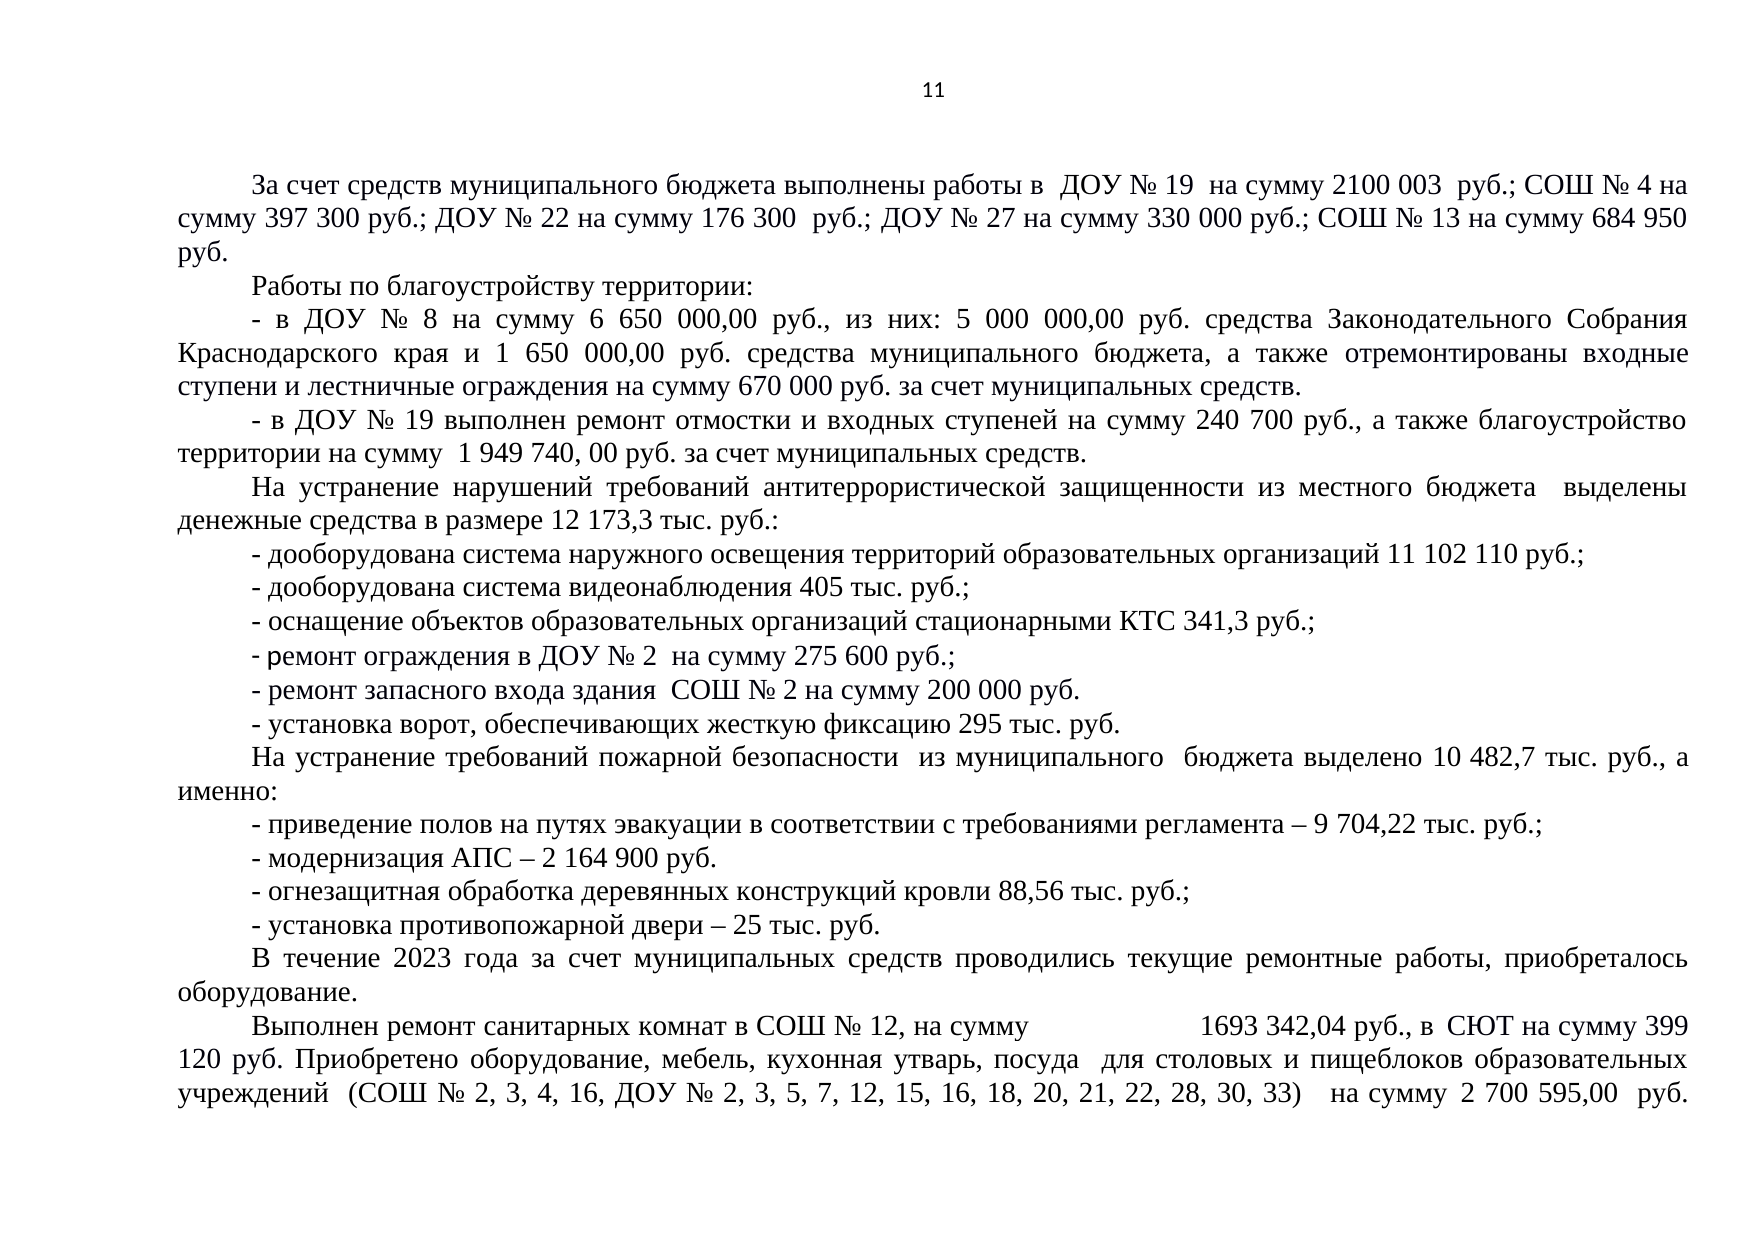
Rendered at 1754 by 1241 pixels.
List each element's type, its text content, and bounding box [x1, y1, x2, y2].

text - ремонт ограждения в ДОУ № 2 на сумму 275 600 руб.; [177, 637, 1689, 672]
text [177, 1008, 1689, 1075]
text За счет средств муниципального бюджета выполнены работы в ДОУ № 19 на сумму 2100 003 руб.; СОШ № 4 на сумму 397 300 руб.; ДОУ № 22 на сумму 176 300 руб.; ДОУ № 27 на сумму 330 000 руб.; СОШ № 13 на сумму 684 950 руб. [177, 167, 1689, 268]
text - в ДОУ № 8 на сумму 6 650 000,00 руб., из них: 5 000 000,00 руб. средства Законодательного Собрания Краснодарского края и 1 650 000,00 руб. средства муниципального бюджета, а также отремонтированы входные ступени и лестничные ограждения на сумму 670 000 руб. за счет муниципальных средств. [177, 301, 1689, 402]
text В течение 2023 года за счет муниципальных средств проводились текущие ремонтные работы, приобреталось оборудование. [177, 941, 1689, 1008]
text - дооборудована система наружного освещения территорий образовательных организаций 11 102 110 руб.; [177, 536, 1689, 569]
text Работы по благоустройству территории: [177, 268, 1689, 301]
text - дооборудована система видеонаблюдения 405 тыс. руб.; [177, 569, 1689, 603]
text - оснащение объектов образовательных организаций стационарными КТС 341,3 руб.; [177, 603, 1689, 637]
text - огнезащитная обработка деревянных конструкций кровли 88,56 тыс. руб.; [177, 873, 1689, 907]
text - модернизация АПС – 2 164 900 руб. [177, 840, 1689, 873]
text На устранение нарушений требований антитеррористической защищенности из местного бюджета выделены денежные средства в размере 12 173,3 тыс. руб.: [177, 469, 1689, 536]
text - ремонт запасного входа здания СОШ № 2 на сумму 200 000 руб. [177, 672, 1689, 706]
text - установка ворот, обеспечивающих жесткую фиксацию 295 тыс. руб. [177, 706, 1689, 739]
text На устранение требований пожарной безопасности из муниципального бюджета выделено 10 482,7 тыс. руб., а именно: [177, 739, 1689, 806]
text - установка противопожарной двери – 25 тыс. руб. [177, 907, 1689, 941]
text - приведение полов на путях эвакуации в соответствии с требованиями регламента – 9 704,22 тыс. руб.; [177, 806, 1689, 840]
text - в ДОУ № 19 выполнен ремонт отмостки и входных ступеней на сумму 240 700 руб., а также благоустройство территории на сумму 1 949 740, 00 руб. за счет муниципальных средств. [177, 402, 1689, 469]
